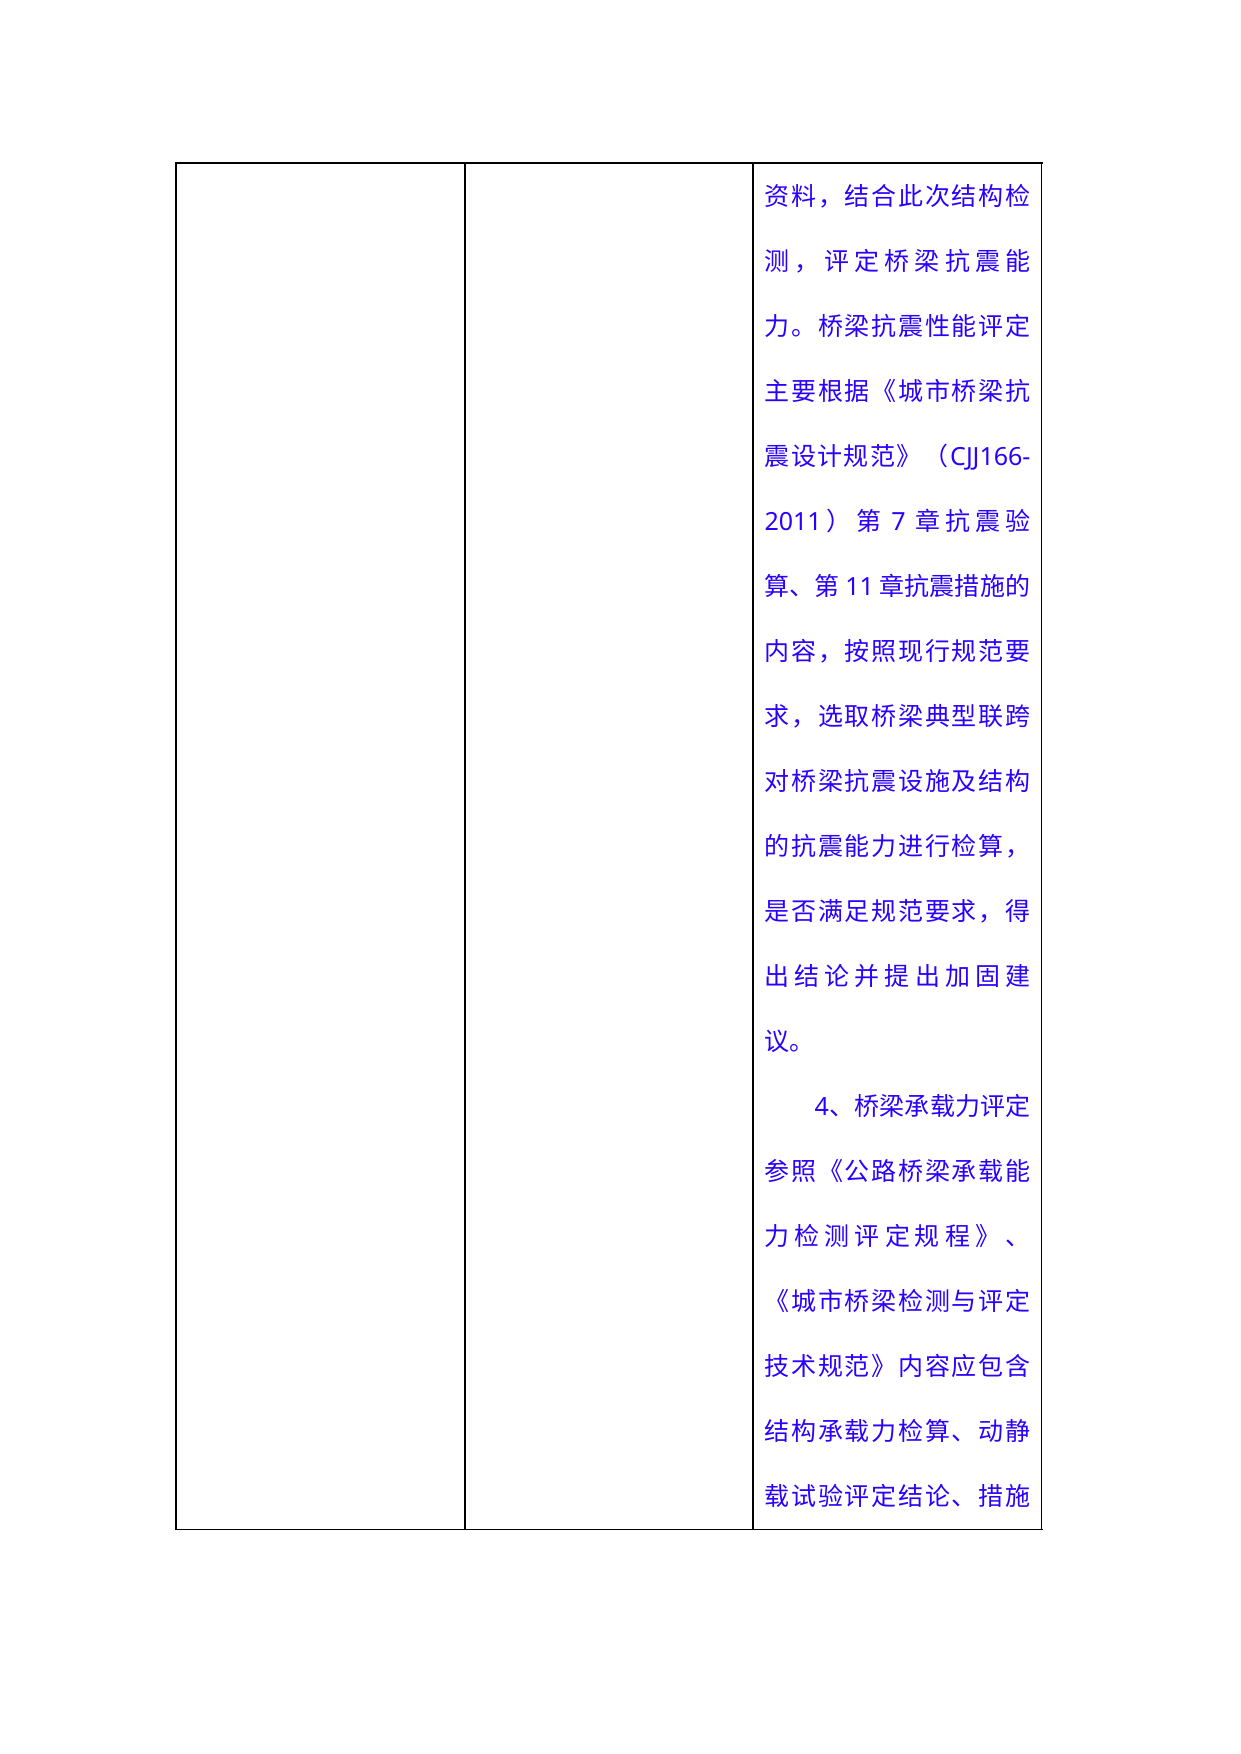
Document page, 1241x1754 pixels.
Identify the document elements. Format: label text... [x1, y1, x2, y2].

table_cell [754, 164, 1041, 1528]
table_cell [466, 164, 752, 1528]
table_cell 1 [177, 164, 464, 1528]
